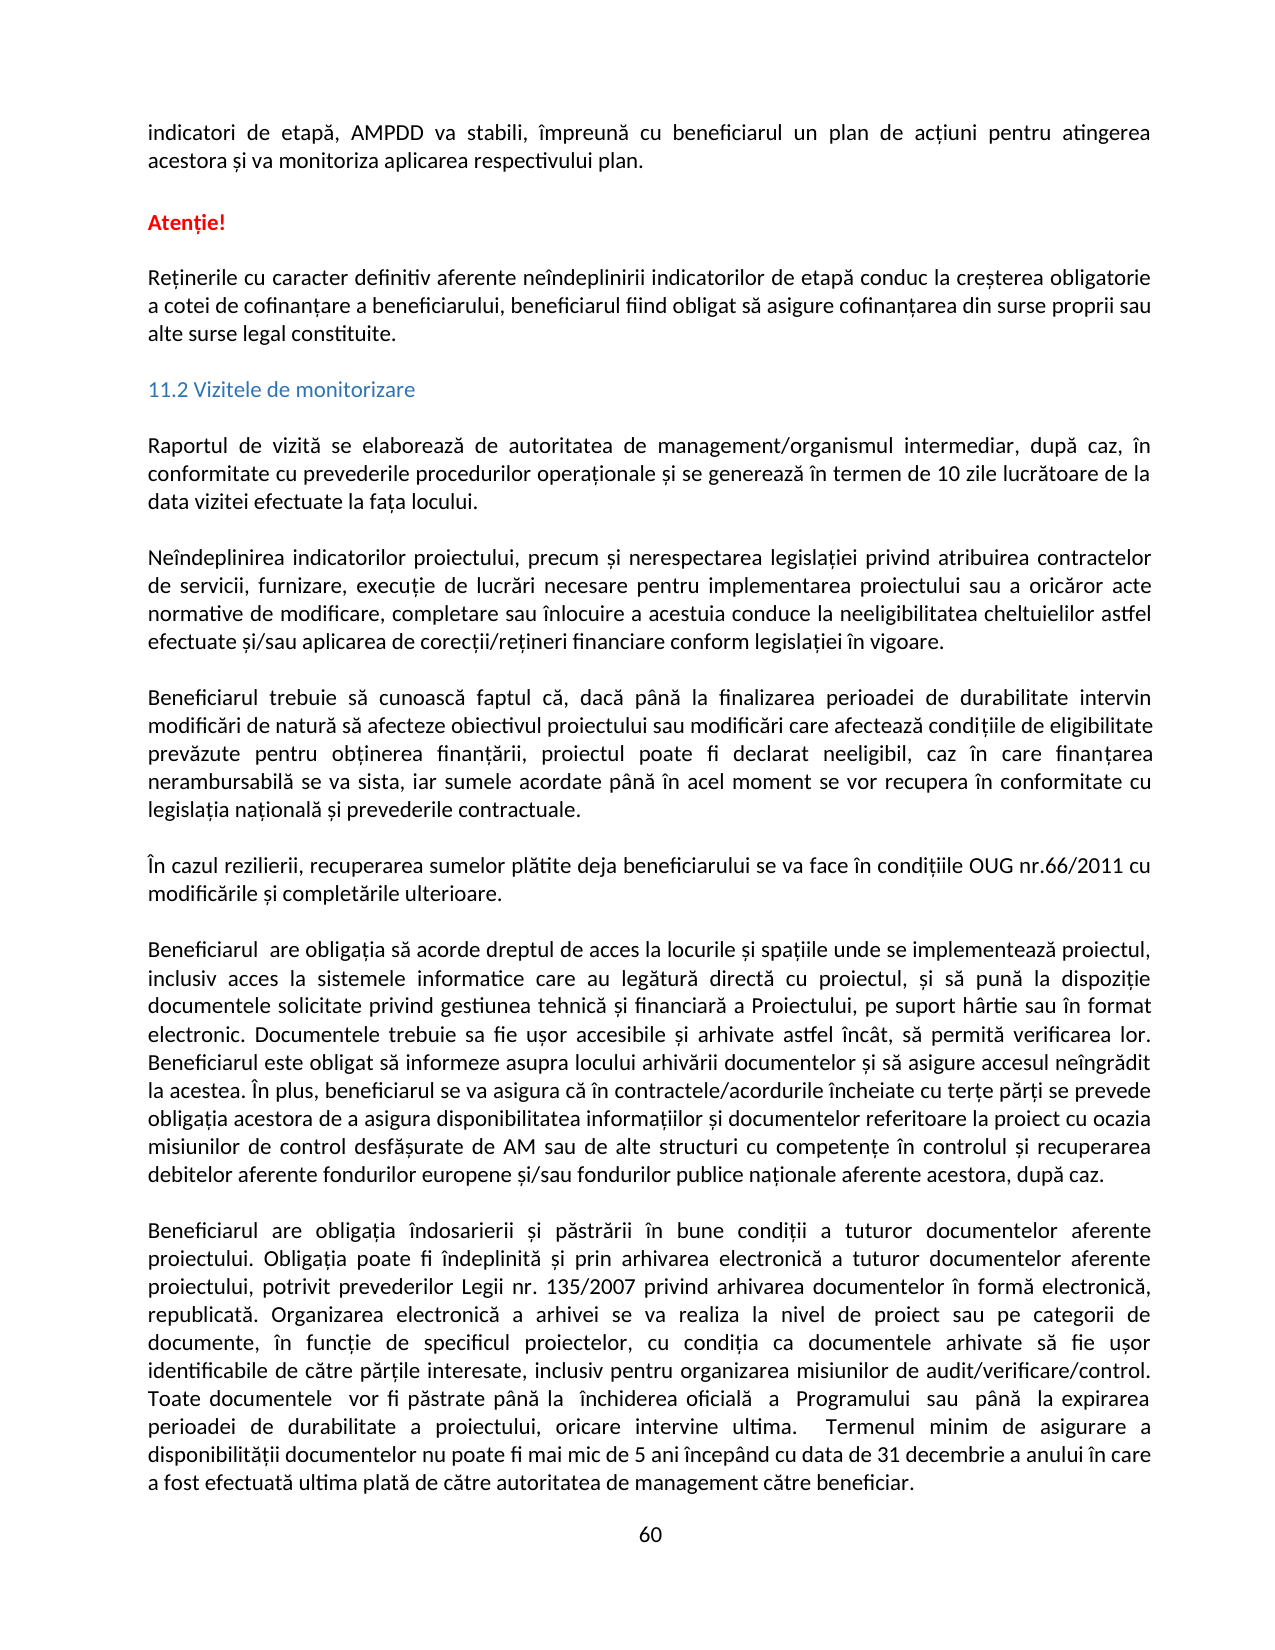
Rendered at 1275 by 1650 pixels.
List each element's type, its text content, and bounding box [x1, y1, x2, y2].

subtitle 11.2 Vizitele de monitorizare [148, 375, 1153, 403]
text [148, 118, 1153, 174]
text Neîndeplinirea indicatorilor proiectului, precum și nerespectarea legislației privind atribuirea contractelor de servicii, furnizare, execuţie de lucrări necesare pentru implementarea proiectului sau a oricăror acte normative de modificare, completare sau înlocuire a acestuia conduce la neeligibilitatea cheltuielilor astfel efectuate și/sau aplicarea de corecţii/rețineri financiare conform legislaţiei în vigoare. [148, 543, 1153, 655]
text Reținerile cu caracter definitiv aferente neîndeplinirii indicatorilor de etapă conduc la creșterea obligatorie a cotei de cofinanțare a beneficiarului, beneficiarul fiind obligat să asigure cofinanțarea din surse proprii sau alte surse legal constituite. [148, 263, 1153, 347]
text Atenție! [148, 208, 1153, 237]
text Beneficiarul are obligația să acorde dreptul de acces la locurile și spațiile unde se implementează proiectul, inclusiv acces la sistemele informatice care au legătură directă cu proiectul, și să pună la dispoziție documentele solicitate privind gestiunea tehnică și financiară a Proiectului, pe suport hârtie sau în format electronic. Documentele trebuie sa fie ușor accesibile și arhivate astfel încât, să permită verificarea lor. Beneficiarul este obligat să informeze asupra locului arhivării documentelor și să asigure accesul neîngrădit la acestea. În plus, beneficiarul se va asigura că în contractele/acordurile încheiate cu terțe părți se prevede obligația acestora de a asigura disponibilitatea informațiilor și documentelor referitoare la proiect cu ocazia misiunilor de control desfășurate de AM sau de alte structuri cu competențe în controlul și recuperarea debitelor aferente fondurilor europene și/sau fondurilor publice naționale aferente acestora, după caz. [148, 936, 1153, 1188]
list În cazul rezilierii, recuperarea sumelor plătite deja beneficiarului se va face în condițiile OUG nr.66/2011 cu modificările și completările ulterioare. [148, 852, 1153, 908]
list Beneficiarul trebuie să cunoască faptul că, dacă până la finalizarea perioadei de durabilitate intervin modificări de natură să afecteze obiectivul proiectului sau modificări care afectează condiţiile de eligibilitate prevăzute pentru obţinerea finanţării, proiectul poate fi declarat neeligibil, caz în care finanţarea nerambursabilă se va sista, iar sumele acordate până în acel moment se vor recupera în conformitate cu legislaţia naţională şi prevederile contractuale. [148, 683, 1153, 823]
text Raportul de vizită se elaborează de autoritatea de management/organismul intermediar, după caz, în conformitate cu prevederile procedurilor operaționale și se generează în termen de 10 zile lucrătoare de la data vizitei efectuate la fața locului. [148, 431, 1153, 515]
text Beneficiarul are obligația îndosarierii și păstrării în bune condiții a tuturor documentelor aferente proiectului. Obligația poate fi îndeplinită și prin arhivarea electronică a tuturor documentelor aferente proiectului, potrivit prevederilor Legii nr. 135/2007 privind arhivarea documentelor în formă electronică, republicată. Organizarea electronică a arhivei se va realiza la nivel de proiect sau pe categorii de documente, în funcție de specificul proiectelor, cu condiția ca documentele arhivate să fie ușor identificabile de către părțile interesate, inclusiv pentru organizarea misiunilor de audit/verificare/control. Toate documentele vor fi păstrate până la închiderea oficială a Programului sau până la expirarea perioadei de durabilitate a proiectului, oricare intervine ultima. Termenul minim de asigurare a disponibilității documentelor nu poate fi mai mic de 5 ani începând cu data de 31 decembrie a anului în care a fost efectuată ultima plată de către autoritatea de management către beneficiar. [148, 1216, 1153, 1496]
